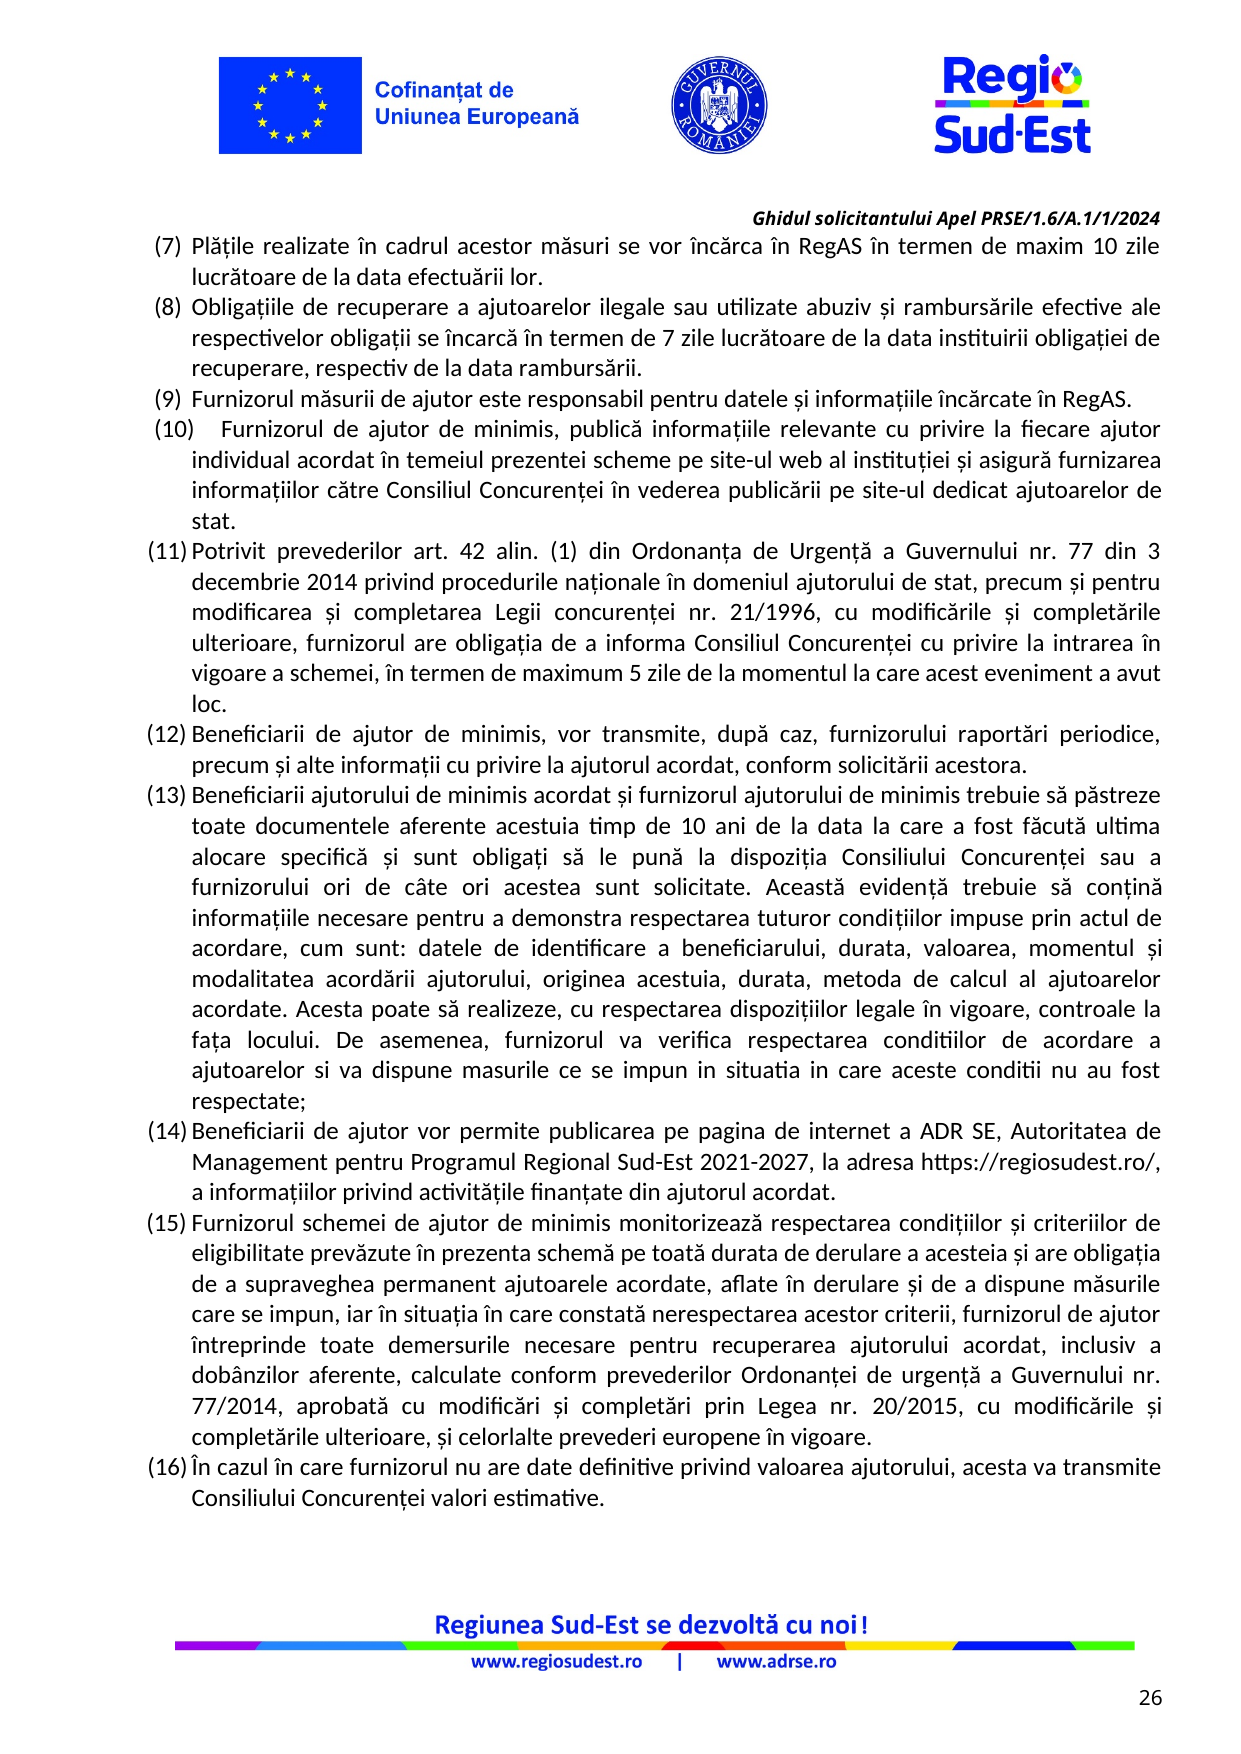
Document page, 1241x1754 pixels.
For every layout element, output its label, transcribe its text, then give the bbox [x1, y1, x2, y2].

picture [175, 1614, 1135, 1671]
list În cazul în care furnizorul nu are date definitive privind valoarea ajutorului, acesta va transmite Consiliului Concurenței valori estimative. [147, 1451, 1162, 1512]
list Plățile realizate în cadrul acestor măsuri se vor încărca în RegAS în termen de maxim 10 zile lucrătoare de la data efectuării lor. [154, 230, 1162, 291]
list Beneficiarii de ajutor de minimis, vor transmite, după caz, furnizorului raportări periodice, precum şi alte informaţii cu privire la ajutorul acordat, conform solicitării acestora. [146, 719, 1162, 780]
list Beneficiarii de ajutor vor permite publicarea pe pagina de internet a ADR SE, Autoritatea de Management pentru Programul Regional Sud-Est 2021-2027, la adresa https://regiosudest.ro/, a informațiilor privind activitățile finanțate din ajutorul acordat. [147, 1115, 1162, 1207]
list Furnizorul schemei de ajutor de minimis monitorizează respectarea condițiilor și criteriilor de eligibilitate prevăzute în prezenta schemă pe toată durata de derulare a acesteia și are obligația de a supraveghea permanent ajutoarele acordate, aflate în derulare și de a dispune măsurile care se impun, iar în situația în care constată nerespectarea acestor criterii, furnizorul de ajutor întreprinde toate demersurile necesare pentru recuperarea ajutorului acordat, inclusiv a dobânzilor aferente, calculate conform prevederilor Ordonanței de urgență a Guvernului nr. 77/2014, aprobată cu modificări și completări prin Legea nr. 20/2015, cu modificările și completările ulterioare, și celorlalte prevederi europene în vigoare. [146, 1207, 1162, 1451]
picture [218, 54, 1091, 155]
list Potrivit prevederilor art. 42 alin. (1) din Ordonanța de Urgență a Guvernului nr. 77 din 3 decembrie 2014 privind procedurile naționale în domeniul ajutorului de stat, precum și pentru modificarea și completarea Legii concurenței nr. 21/1996, cu modificările și completările ulterioare, furnizorul are obligația de a informa Consiliul Concurenței cu privire la intrarea în vigoare a schemei, în termen de maximum 5 zile de la momentul la care acest eveniment a avut loc. [147, 536, 1162, 719]
list Furnizorul de ajutor de minimis, publică informaţiile relevante cu privire la fiecare ajutor individual acordat în temeiul prezentei scheme pe site-ul web al instituţiei şi asigură furnizarea informaţiilor către Consiliul Concurenţei în vederea publicării pe site-ul dedicat ajutoarelor de stat. [154, 413, 1162, 536]
list Furnizorul măsurii de ajutor este responsabil pentru datele și informațiile încărcate în RegAS. [154, 383, 1162, 413]
list Beneficiarii ajutorului de minimis acordat și furnizorul ajutorului de minimis trebuie să păstreze toate documentele aferente acestuia timp de 10 ani de la data la care a fost făcută ultima alocare specifică şi sunt obligaţi să le pună la dispoziţia Consiliului Concurenţei sau a furnizorului ori de câte ori acestea sunt solicitate. Această evidenţă trebuie să conţină informaţiile necesare pentru a demonstra respectarea tuturor condiţiilor impuse prin actul de acordare, cum sunt: datele de identificare a beneficiarului, durata, valoarea, momentul şi modalitatea acordării ajutorului, originea acestuia, durata, metoda de calcul al ajutoarelor acordate. Acesta poate să realizeze, cu respectarea dispozițiilor legale în vigoare, controale la faţa locului. De asemenea, furnizorul va verifica respectarea conditiilor de acordare a ajutoarelor si va dispune masurile ce se impun in situatia in care aceste conditii nu au fost respectate; [146, 780, 1162, 1115]
list Obligațiile de recuperare a ajutoarelor ilegale sau utilizate abuziv și rambursările efective ale respectivelor obligații se încarcă în termen de 7 zile lucrătoare de la data instituirii obligației de recuperare, respectiv de la data rambursării. [154, 291, 1162, 383]
